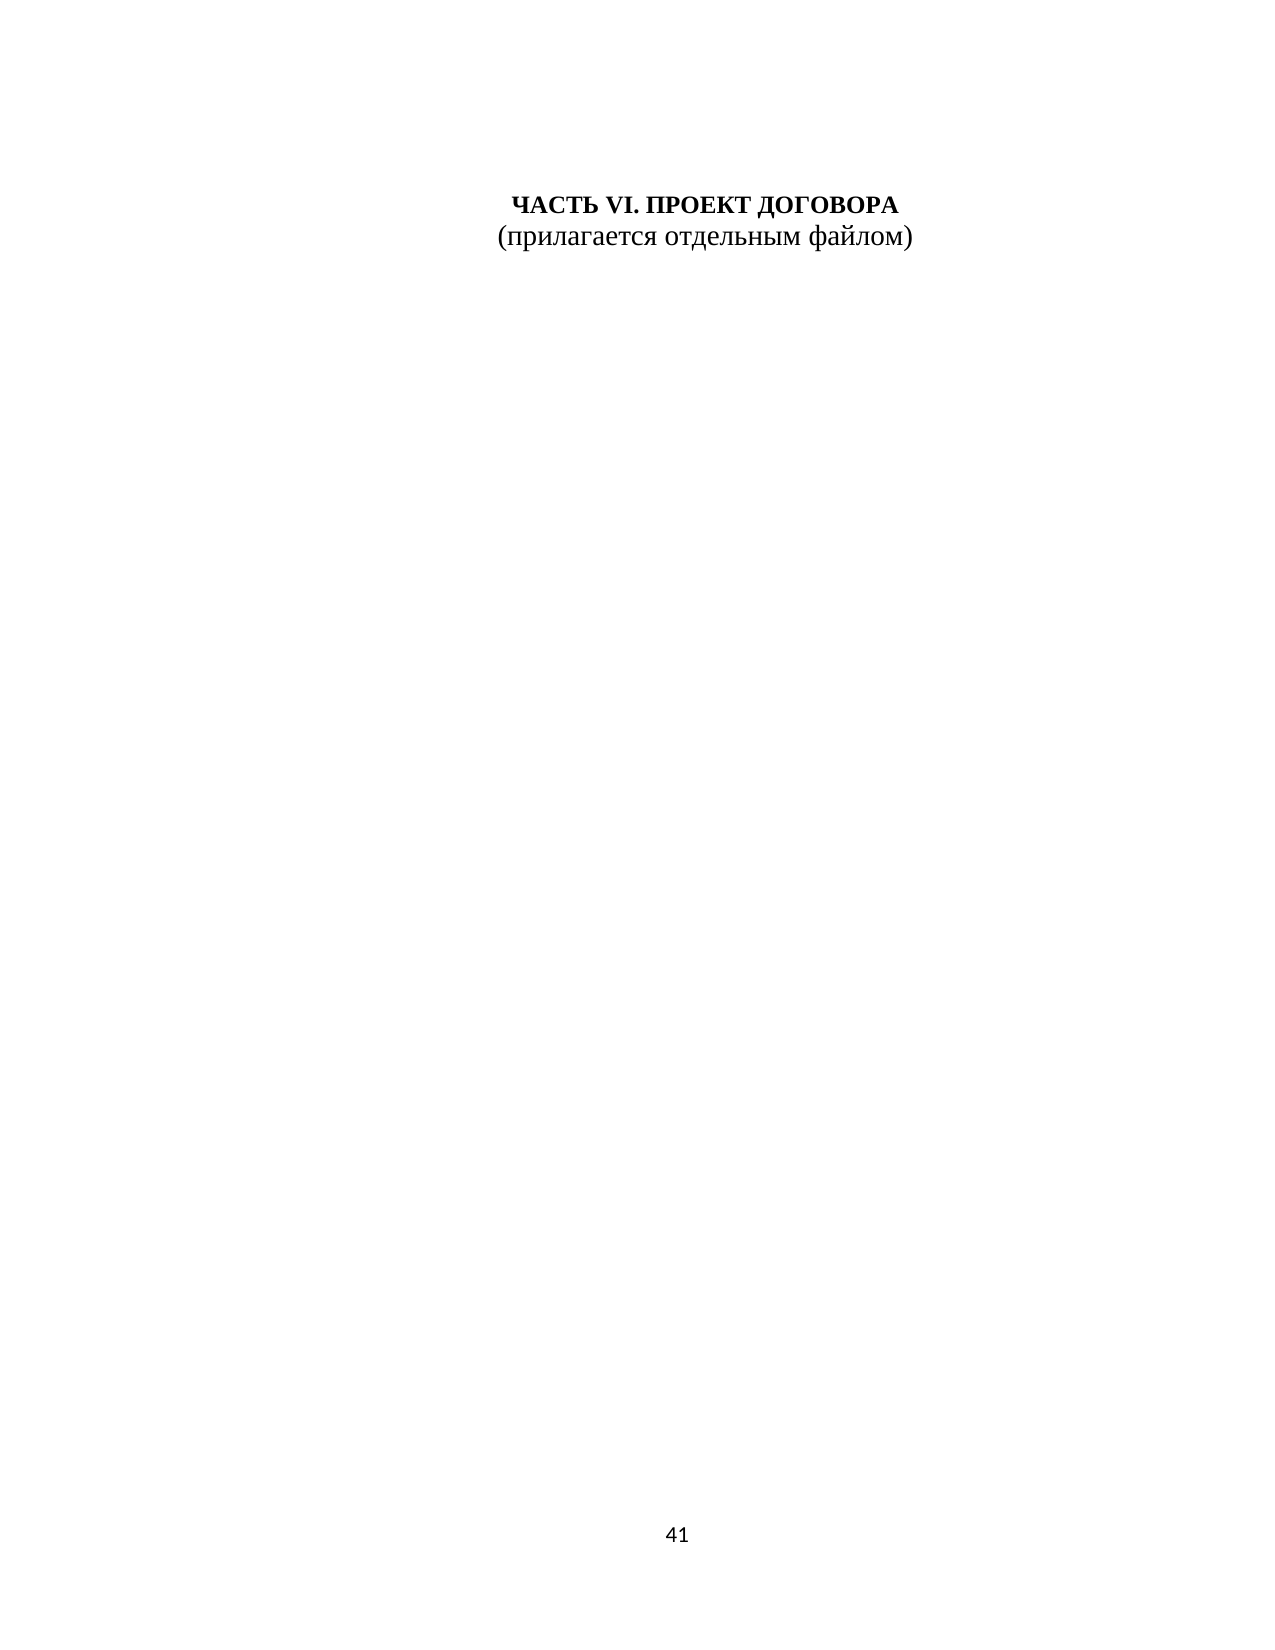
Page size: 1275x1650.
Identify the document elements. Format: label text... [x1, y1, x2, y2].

text ЧАСТЬ VI. ПРОЕКТ ДОГОВОРА [187, 190, 1167, 218]
text (прилагается отдельным файлом) [187, 218, 1167, 252]
